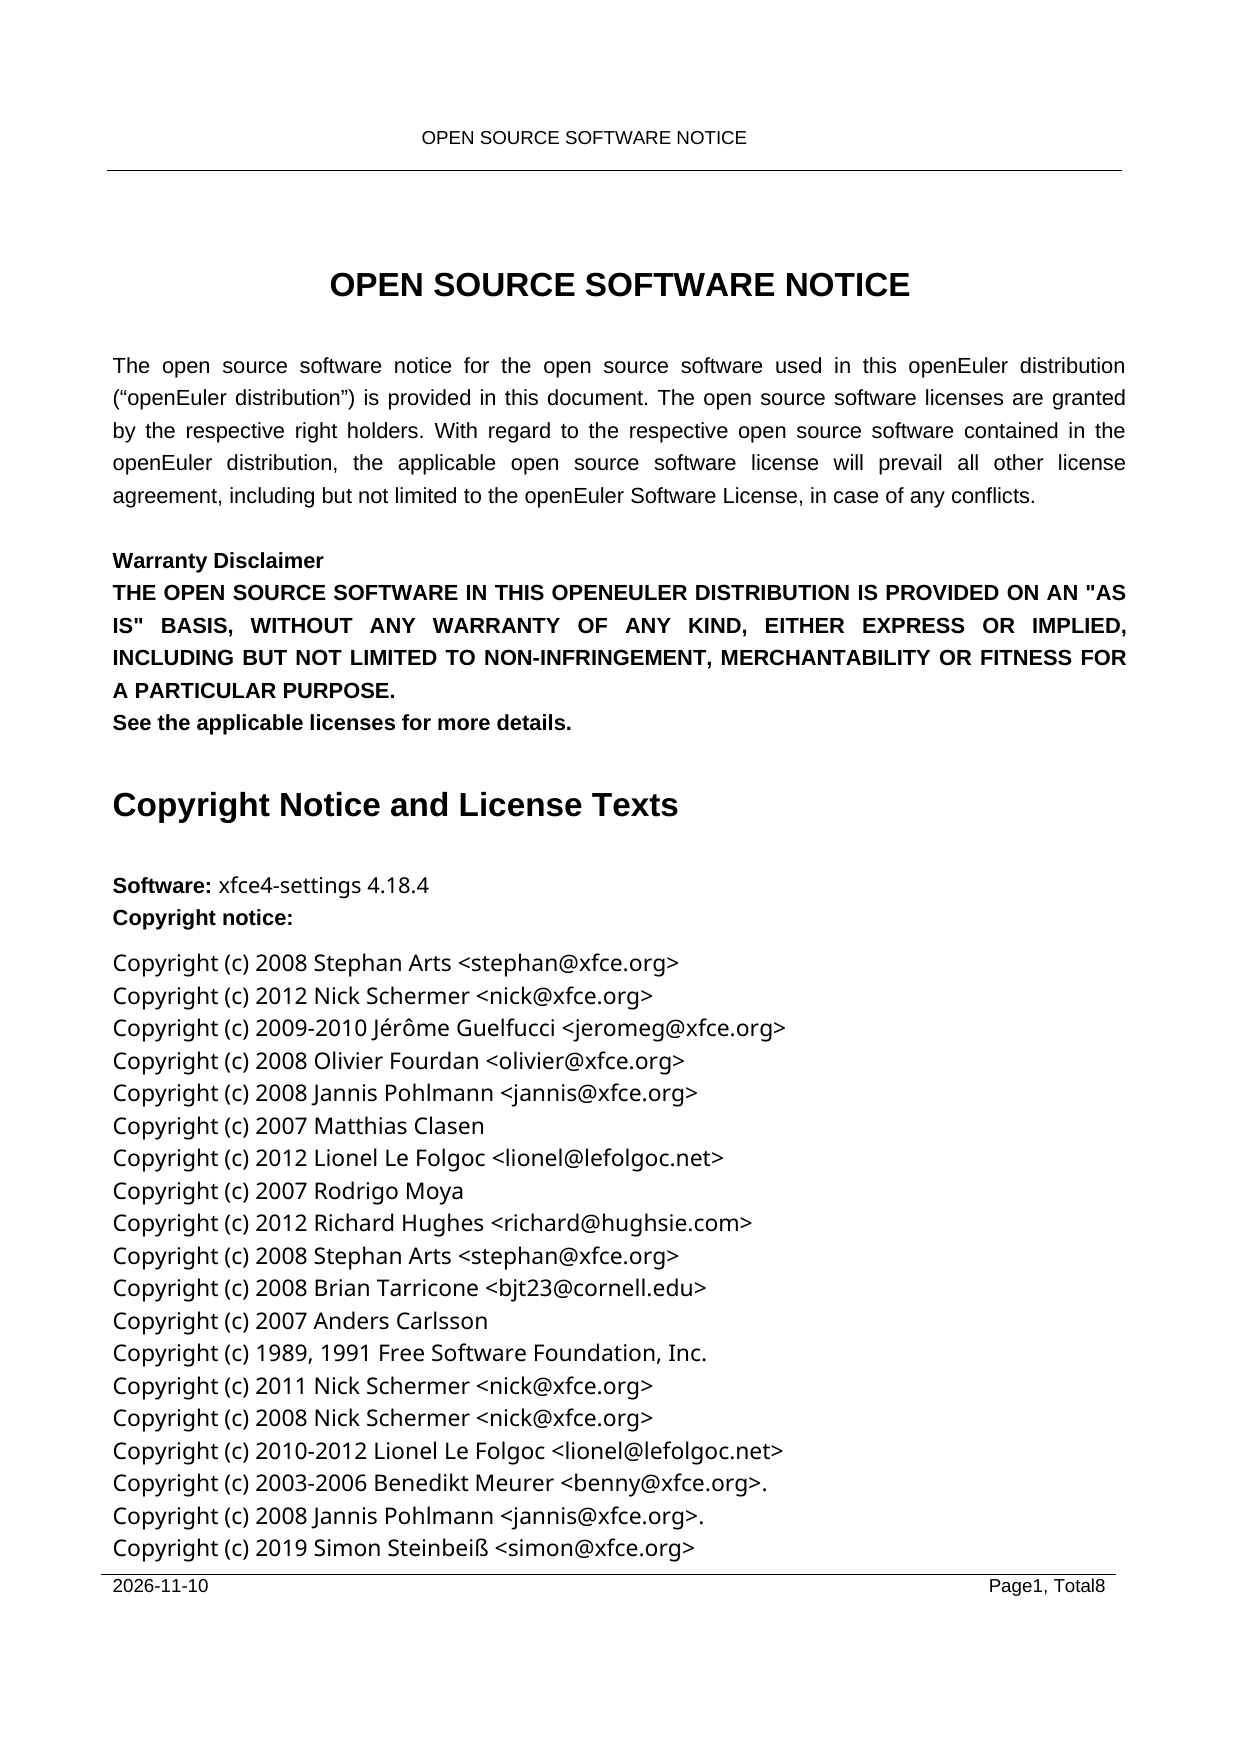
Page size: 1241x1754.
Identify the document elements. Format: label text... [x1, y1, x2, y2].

text Copyright notice: [112, 901, 1128, 934]
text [112, 947, 1128, 1564]
text Warranty Disclaimer [112, 544, 1128, 576]
text The open source software notice for the open source software used in this openEuler distribution (“openEuler distribution”) is provided in this document. The open source software licenses are granted by the respective right holders. With regard to the respective open source software contained in the openEuler distribution, the applicable open source software license will prevail all other license agreement, including but not limited to the openEuler Software License, in case of any conflicts. [112, 349, 1128, 511]
text OPEN SOURCE SOFTWARE NOTICE [112, 251, 1128, 316]
title Software: xfce4-settings 4.18.4 [112, 869, 1128, 901]
text THE OPEN SOURCE SOFTWARE IN THIS OPENEULER DISTRIBUTION IS PROVIDED ON AN "AS IS" BASIS, WITHOUT ANY WARRANTY OF ANY KIND, EITHER EXPRESS OR IMPLIED, INCLUDING BUT NOT LIMITED TO NON-INFRINGEMENT, MERCHANTABILITY OR FITNESS FOR A PARTICULAR PURPOSE. See the applicable licenses for more details. [112, 576, 1128, 739]
text Copyright Notice and License Texts [112, 771, 1128, 836]
